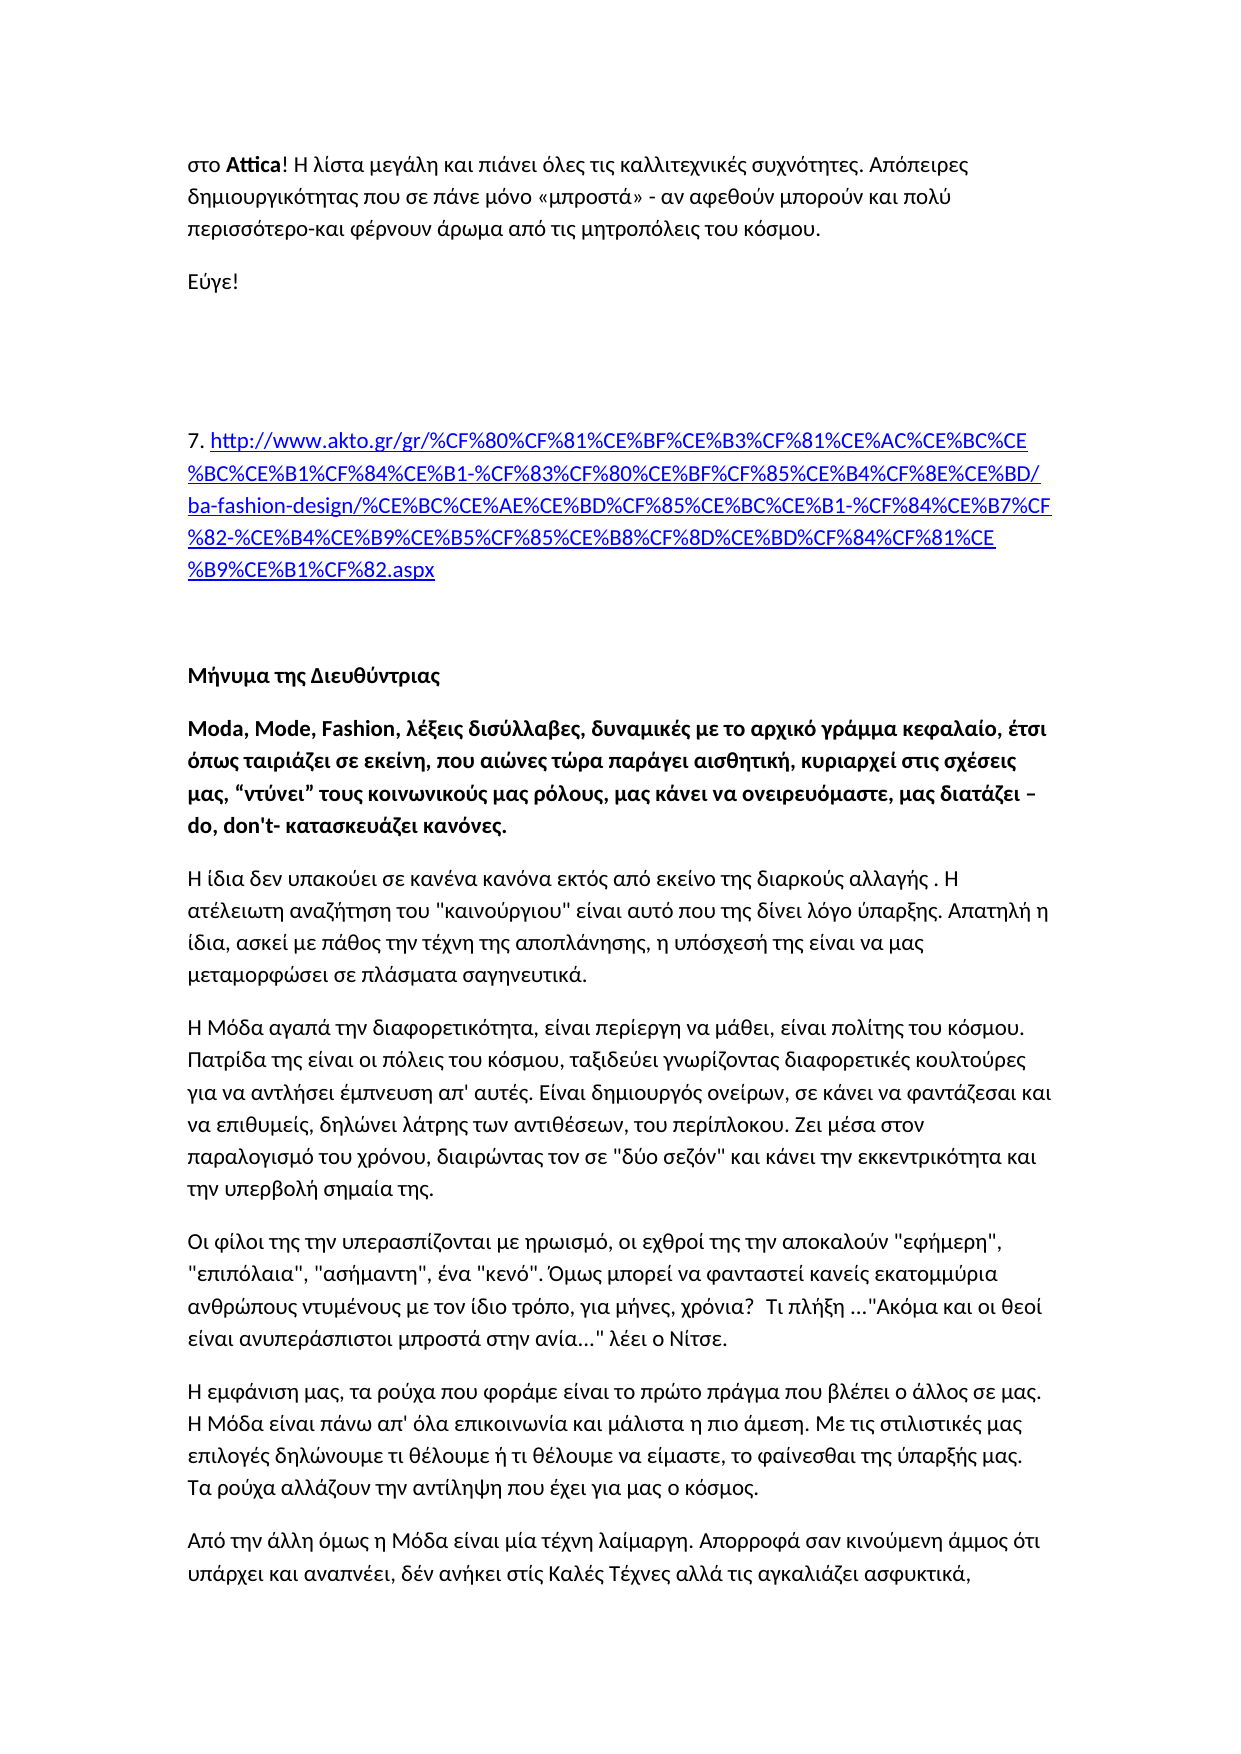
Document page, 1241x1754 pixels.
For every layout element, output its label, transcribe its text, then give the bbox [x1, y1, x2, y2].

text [187, 150, 1053, 242]
text Η ίδια δεν υπακούει σε κανένα κανόνα εκτός από εκείνο της διαρκούς αλλαγής . Η ατέλειωτη αναζήτηση του "καινούργιου" είναι αυτό που της δίνει λόγο ύπαρξης. Απατηλή η ίδια, ασκεί με πάθος την τέχνη της αποπλάνησης, η υπόσχεσή της είναι να μας μεταμορφώσει σε πλάσματα σαγηνευτικά. [187, 864, 1053, 988]
text Οι φίλοι της την υπερασπίζονται με ηρωισμό, οι εχθροί της την αποκαλούν "εφήμερη", "επιπόλαια", "ασήμαντη", ένα "κενό". Όμως μπορεί να φανταστεί κανείς εκατομμύρια ανθρώπους ντυμένους με τον ίδιο τρόπο, για μήνες, χρόνια? Τι πλήξη ..."Ακόμα και οι θεοί είναι ανυπεράσπιστοι μπροστά στην ανία..." λέει ο Νίτσε. [187, 1227, 1053, 1352]
text Moda, Mode, Fashion, λέξεις δισύλλαβες, δυναμικές με το αρχικό γράμμα κεφαλαίο, έτσι όπως ταιριάζει σε εκείνη, που αιώνες τώρα παράγει αισθητική, κυριαρχεί στις σχέσεις μας, “ντύνει” τους κοινωνικούς μας ρόλους, μας κάνει να ονειρευόμαστε, μας διατάζει – do, don't- κατασκευάζει κανόνες. [187, 714, 1053, 839]
text Η Μόδα αγαπά την διαφορετικότητα, είναι περίεργη να μάθει, είναι πολίτης του κόσμου. Πατρίδα της είναι οι πόλεις του κόσμου, ταξιδεύει γνωρίζοντας διαφορετικές κουλτούρες για να αντλήσει έμπνευση απ' αυτές. Είναι δημιουργός ονείρων, σε κάνει να φαντάζεσαι και να επιθυμείς, δηλώνει λάτρης των αντιθέσεων, του περίπλοκου. Ζει μέσα στον παραλογισμό του χρόνου, διαιρώντας τον σε "δύο σεζόν" και κάνει την εκκεντρικότητα και την υπερβολή σημαία της. [187, 1013, 1053, 1202]
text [187, 1527, 1053, 1587]
text Μήνυμα της Διευθύντριας [187, 661, 1053, 689]
text Εύγε! [187, 267, 1053, 295]
text Η εμφάνιση μας, τα ρούχα που φοράμε είναι το πρώτο πράγμα που βλέπει ο άλλος σε μας. Η Μόδα είναι πάνω απ' όλα επικοινωνία και μάλιστα η πιο άμεση. Με τις στιλιστικές μας επιλογές δηλώνουμε τι θέλουμε ή τι θέλουμε να είμαστε, το φαίνεσθαι της ύπαρξής μας. Τα ρούχα αλλάζουν την αντίληψη που έχει για μας ο κόσμος. [187, 1377, 1053, 1502]
text 7. http://www.akto.gr/gr/%CF%80%CF%81%CE%BF%CE%B3%CF%81%CE%AC%CE%BC%CE%BC%CE%B1%CF%84%CE%B1-%CF%83%CF%80%CE%BF%CF%85%CE%B4%CF%8E%CE%BD/ba-fashion-design/%CE%BC%CE%AE%CE%BD%CF%85%CE%BC%CE%B1-%CF%84%CE%B7%CF%82-%CE%B4%CE%B9%CE%B5%CF%85%CE%B8%CF%8D%CE%BD%CF%84%CF%81%CE%B9%CE%B1%CF%82.aspx [187, 426, 1053, 583]
